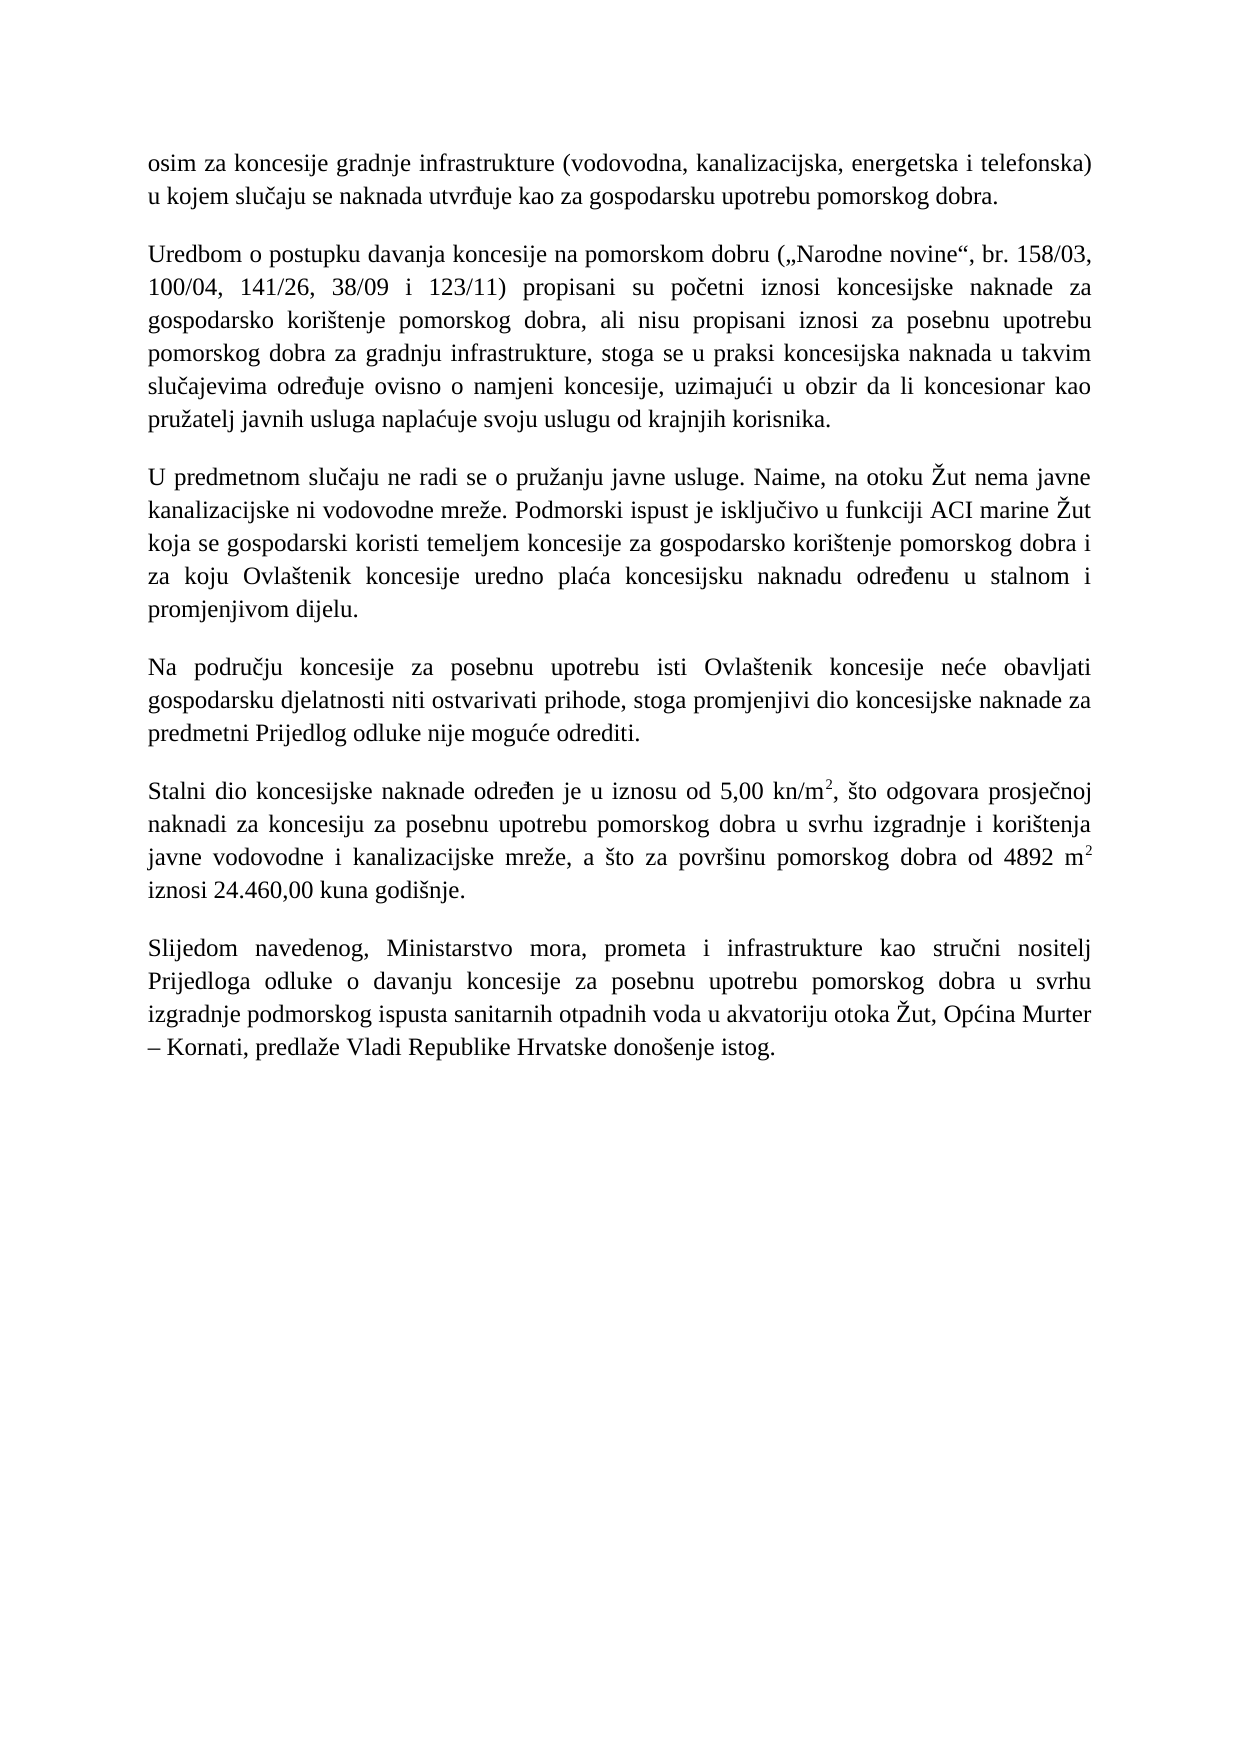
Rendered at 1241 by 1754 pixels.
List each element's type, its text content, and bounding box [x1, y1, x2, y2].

text Slijedom navedenog, Ministarstvo mora, prometa i infrastrukture kao stručni nositelj Prijedloga odluke o davanju koncesije za posebnu upotrebu pomorskog dobra u svrhu izgradnje podmorskog ispusta sanitarnih otpadnih voda u akvatoriju otoka Žut, Općina Murter – Kornati, predlaže Vladi Republike Hrvatske donošenje istog. [148, 933, 1092, 1061]
text Na području koncesije za posebnu upotrebu isti Ovlaštenik koncesije neće obavljati gospodarsku djelatnosti niti ostvarivati prihode, stoga promjenjivi dio koncesijske naknade za predmetni Prijedlog odluke nije moguće odrediti. [148, 652, 1092, 747]
text Stalni dio koncesijske naknade određen je u iznosu od 5,00 kn/m2, što odgovara prosječnoj naknadi za koncesiju za posebnu upotrebu pomorskog dobra u svrhu izgradnje i korištenja javne vodovodne i kanalizacijske mreže, a što za površinu pomorskog dobra od 4892 m2 iznosi 24.460,00 kuna godišnje. [148, 776, 1092, 904]
text U predmetnom slučaju ne radi se o pružanju javne usluge. Naime, na otoku Žut nema javne kanalizacijske ni vodovodne mreže. Podmorski ispust je isključivo u funkciji ACI marine Žut koja se gospodarski koristi temeljem koncesije za gospodarsko korištenje pomorskog dobra i za koju Ovlaštenik koncesije uredno plaća koncesijsku naknadu određenu u stalnom i promjenjivom dijelu. [148, 462, 1092, 623]
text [148, 148, 1092, 209]
text Uredbom o postupku davanja koncesije na pomorskom dobru („Narodne novine“, br. 158/03, 100/04, 141/26, 38/09 i 123/11) propisani su početni iznosi koncesijske naknade za gospodarsko korištenje pomorskog dobra, ali nisu propisani iznosi za posebnu upotrebu pomorskog dobra za gradnju infrastrukture, stoga se u praksi koncesijska naknada u takvim slučajevima određuje ovisno o namjeni koncesije, uzimajući u obzir da li koncesionar kao pružatelj javnih usluga naplaćuje svoju uslugu od krajnjih korisnika. [148, 239, 1092, 433]
